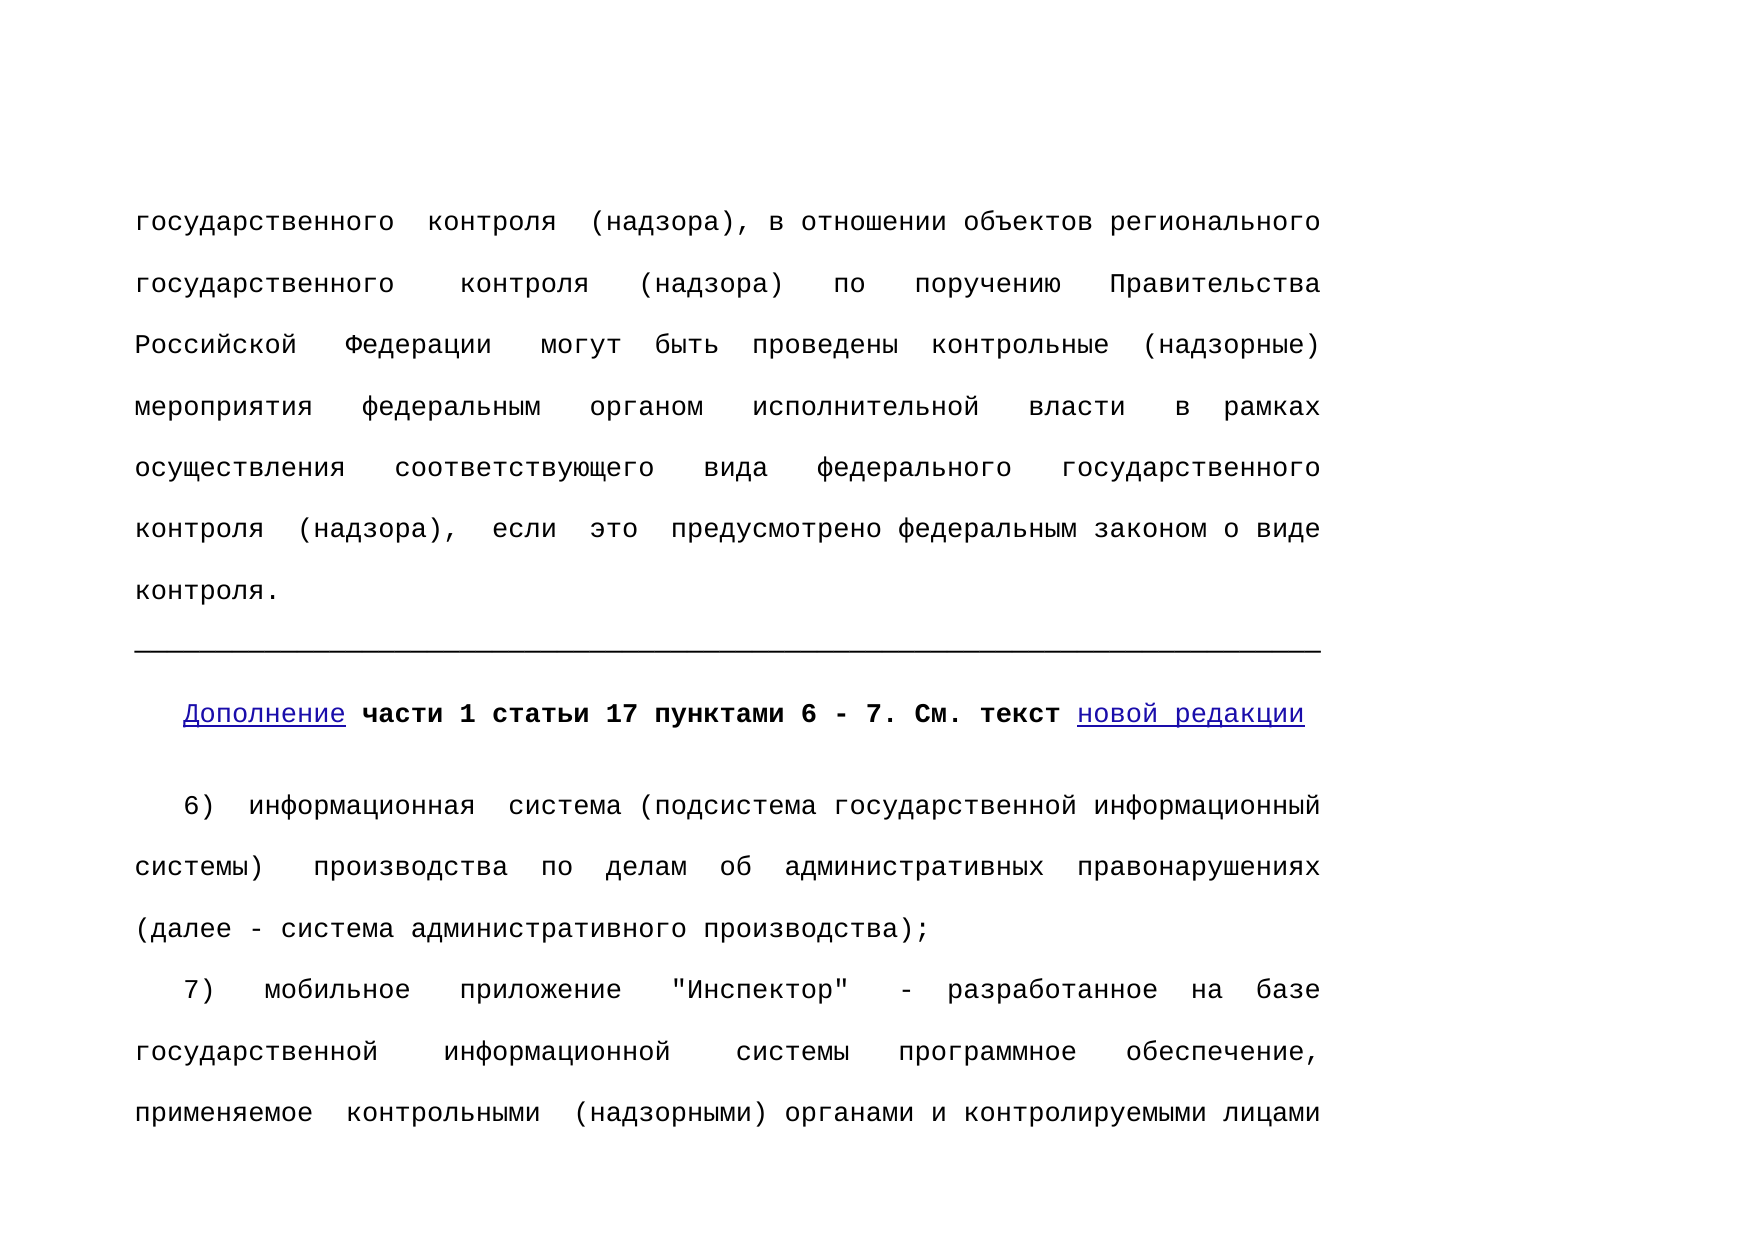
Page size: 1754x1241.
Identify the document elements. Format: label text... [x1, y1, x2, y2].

text государственной информационной системы программное обеспечение, [118, 1038, 1636, 1068]
text ───────────────────────────────────────────────────────────────────────── [118, 638, 1636, 669]
text 6) информационная система (подсистема государственной информационный [118, 792, 1636, 822]
text государственного контроля (надзора), в отношении объектов регионального [118, 208, 1636, 239]
text осуществления соответствующего вида федерального государственного [118, 454, 1636, 484]
text применяемое контрольными (надзорными) органами и контролируемыми лицами [118, 1099, 1636, 1130]
text (далее - система административного производства); [118, 915, 1636, 945]
text государственного контроля (надзора) по поручению Правительства [118, 269, 1636, 300]
text Российской Федерации могут быть проведены контрольные (надзорные) [118, 331, 1636, 362]
text системы) производства по делам об административных правонарушениях [118, 853, 1636, 884]
text мероприятия федеральным органом исполнительной власти в рамках [118, 392, 1636, 423]
text контроля (надзора), если это предусмотрено федеральным законом о виде [118, 515, 1636, 546]
text 7) мобильное приложение "Инспектор" - разработанное на базе [118, 976, 1636, 1007]
text Дополнение части 1 статьи 17 пунктами 6 - 7. См. текст новой редакции [118, 699, 1636, 730]
text контроля. [118, 577, 1636, 607]
